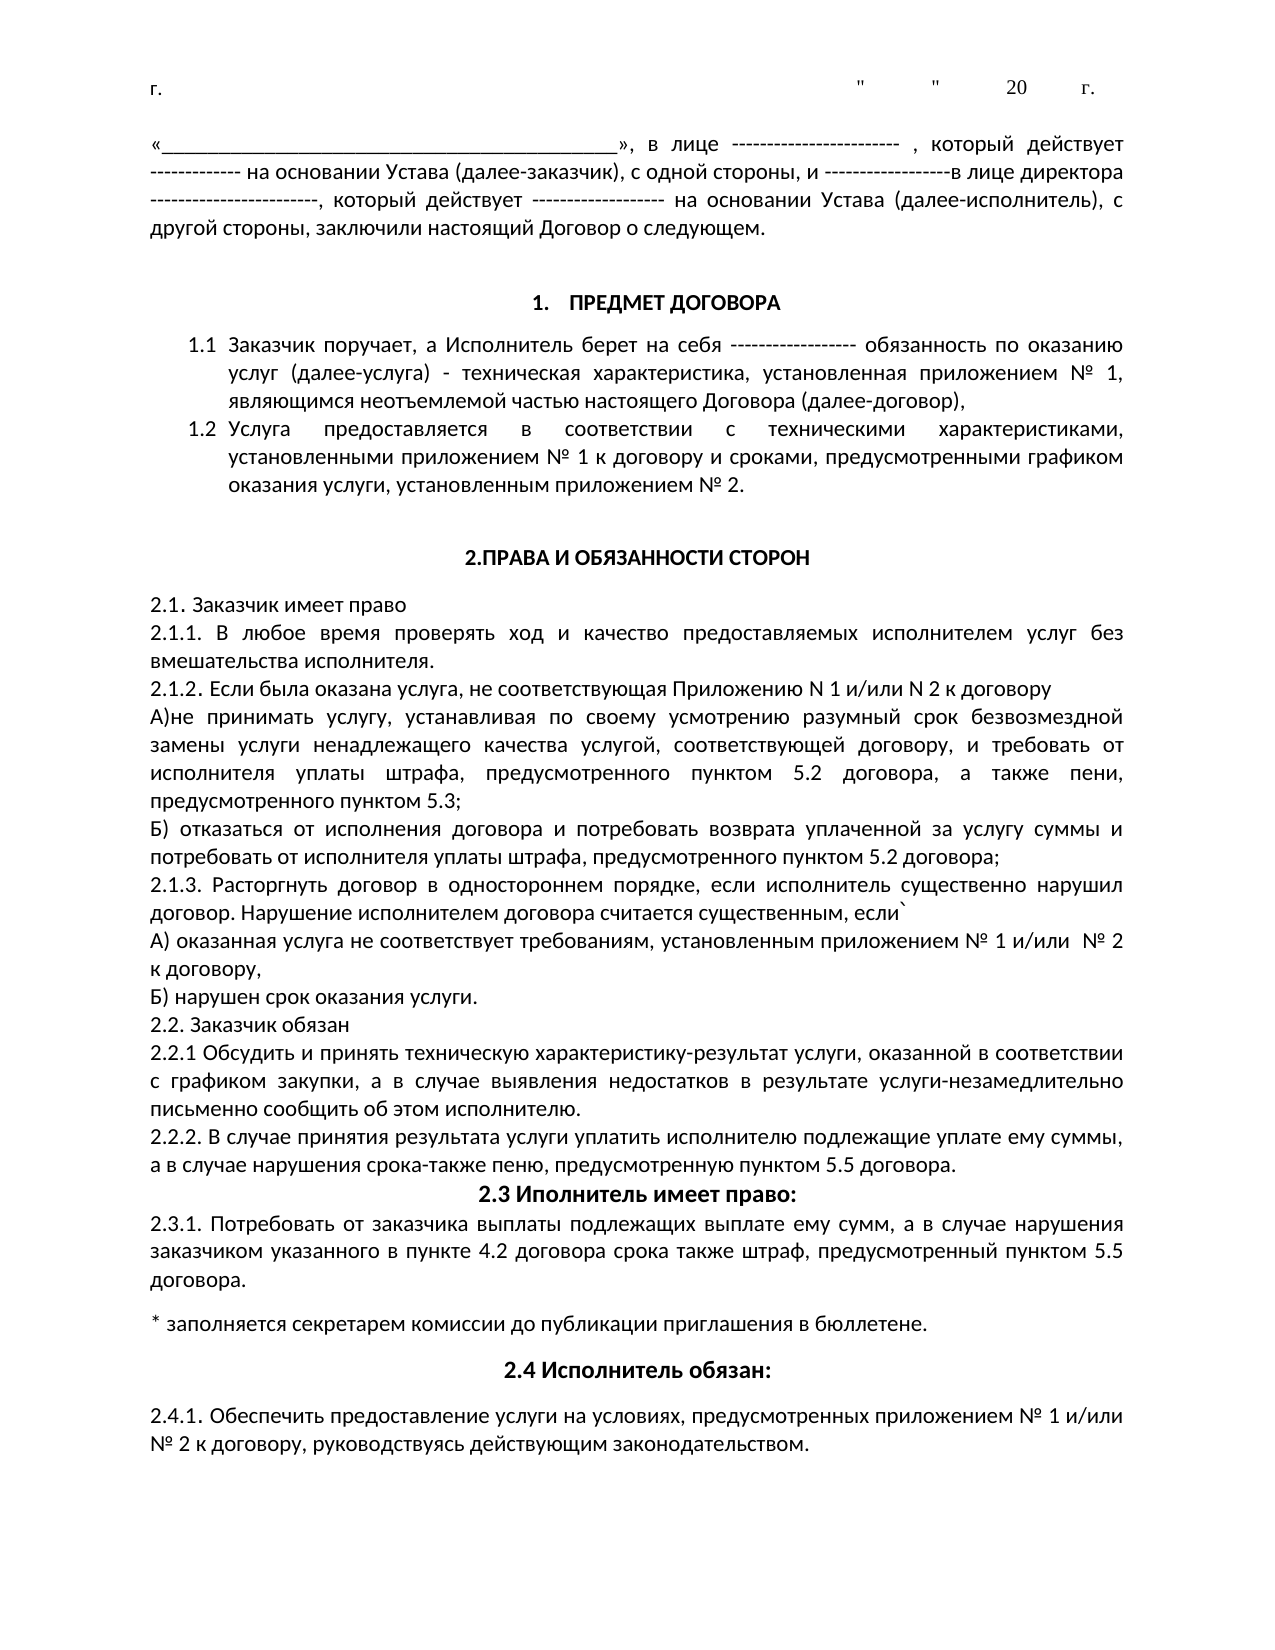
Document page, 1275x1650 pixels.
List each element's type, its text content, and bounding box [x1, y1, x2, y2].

table_header " " 20 г. [623, 75, 1106, 129]
text 2.1․ Заказчик имеет право [150, 590, 1125, 618]
list ПРЕДМЕТ ДОГОВОРА [187, 288, 1125, 316]
list Услуга предоставляется в соответствии с техническими характеристиками, установленными приложением № 1 к договору и сроками, предусмотренными графиком оказания услуги, установленным приложением № 2. [187, 414, 1125, 498]
text 2.3.1. Потребовать от заказчика выплаты подлежащих выплате ему сумм, а в случае нарушения заказчиком указанного в пункте 4.2 договора срока также штраф, предусмотренный пунктом 5.5 договора. [150, 1209, 1125, 1293]
text А)не принимать услугу, устанавливая по своему усмотрению разумный срок безвозмездной замены услуги ненадлежащего качества услугой, соответствующей договору, и требовать от исполнителя уплаты штрафа, предусмотренного пунктом 5.2 договора, а также пени, предусмотренного пунктом 5.3; [150, 702, 1125, 814]
text «________________________________________», в лице ------------------------ , который действует ------------- на основании Устава (далее-заказчик), с одной стороны, и ------------------в лице директора ------------------------, который действует ------------------- на основании Устава (далее-исполнитель), с другой стороны, заключили настоящий Договор о следующем. [150, 129, 1125, 241]
text 2.ПРАВА И ОБЯЗАННОСТИ СТОРОН [150, 543, 1125, 571]
text 2.2. Заказчик обязан [150, 1010, 1125, 1038]
text 2.1.1. В любое время проверять ход и качество предоставляемых исполнителем услуг без вмешательства исполнителя. [150, 618, 1125, 674]
text А) оказанная услуга не соответствует требованиям, установленным приложением № 1 и/или № 2 к договору, [150, 926, 1125, 982]
text 2.1.3. Расторгнуть договор в одностороннем порядке, если исполнитель существенно нарушил договор. Нарушение исполнителем договора считается существенным, если՝ [150, 870, 1125, 926]
text 2.4 Исполнитель обязан: [150, 1354, 1125, 1384]
text Б) отказаться от исполнения договора и потребовать возврата уплаченной за услугу суммы и потребовать от исполнителя уплаты штрафа, предусмотренного пунктом 5.2 договора; [150, 814, 1125, 870]
text 2.2.2. В случае принятия результата услуги уплатить исполнителю подлежащие уплате ему суммы, а в случае нарушения срока-также пеню, предусмотренную пунктом 5.5 договора. [150, 1122, 1125, 1178]
table_header г. [139, 75, 622, 129]
text 2.3 Иполнитель имеет право: [150, 1178, 1125, 1209]
text 2.1.2․ Если была оказана услуга, не соответствующая Приложению N 1 и/или N 2 к договору [150, 674, 1125, 702]
list Заказчик поручает, а Исполнитель берет на себя ------------------ обязанность по оказанию услуг (далее-услуга) - техническая характеристика, установленная приложением № 1, являющимся неотъемлемой частью настоящего Договора (далее-договор), [187, 330, 1125, 414]
text Б) нарушен срок оказания услуги. [150, 982, 1125, 1010]
text 2.4.1․ Обеспечить предоставление услуги на условиях, предусмотренных приложением № 1 и/или № 2 к договору, руководствуясь действующим законодательством. [150, 1401, 1125, 1457]
text 2.2.1 Обсудить и принять техническую характеристику-результат услуги, оказанной в соответствии с графиком закупки, а в случае выявления недостатков в результате услуги-незамедлительно письменно сообщить об этом исполнителю. [150, 1038, 1125, 1122]
text * заполняется секретарем комиссии до публикации приглашения в бюллетене. [150, 1309, 1125, 1337]
